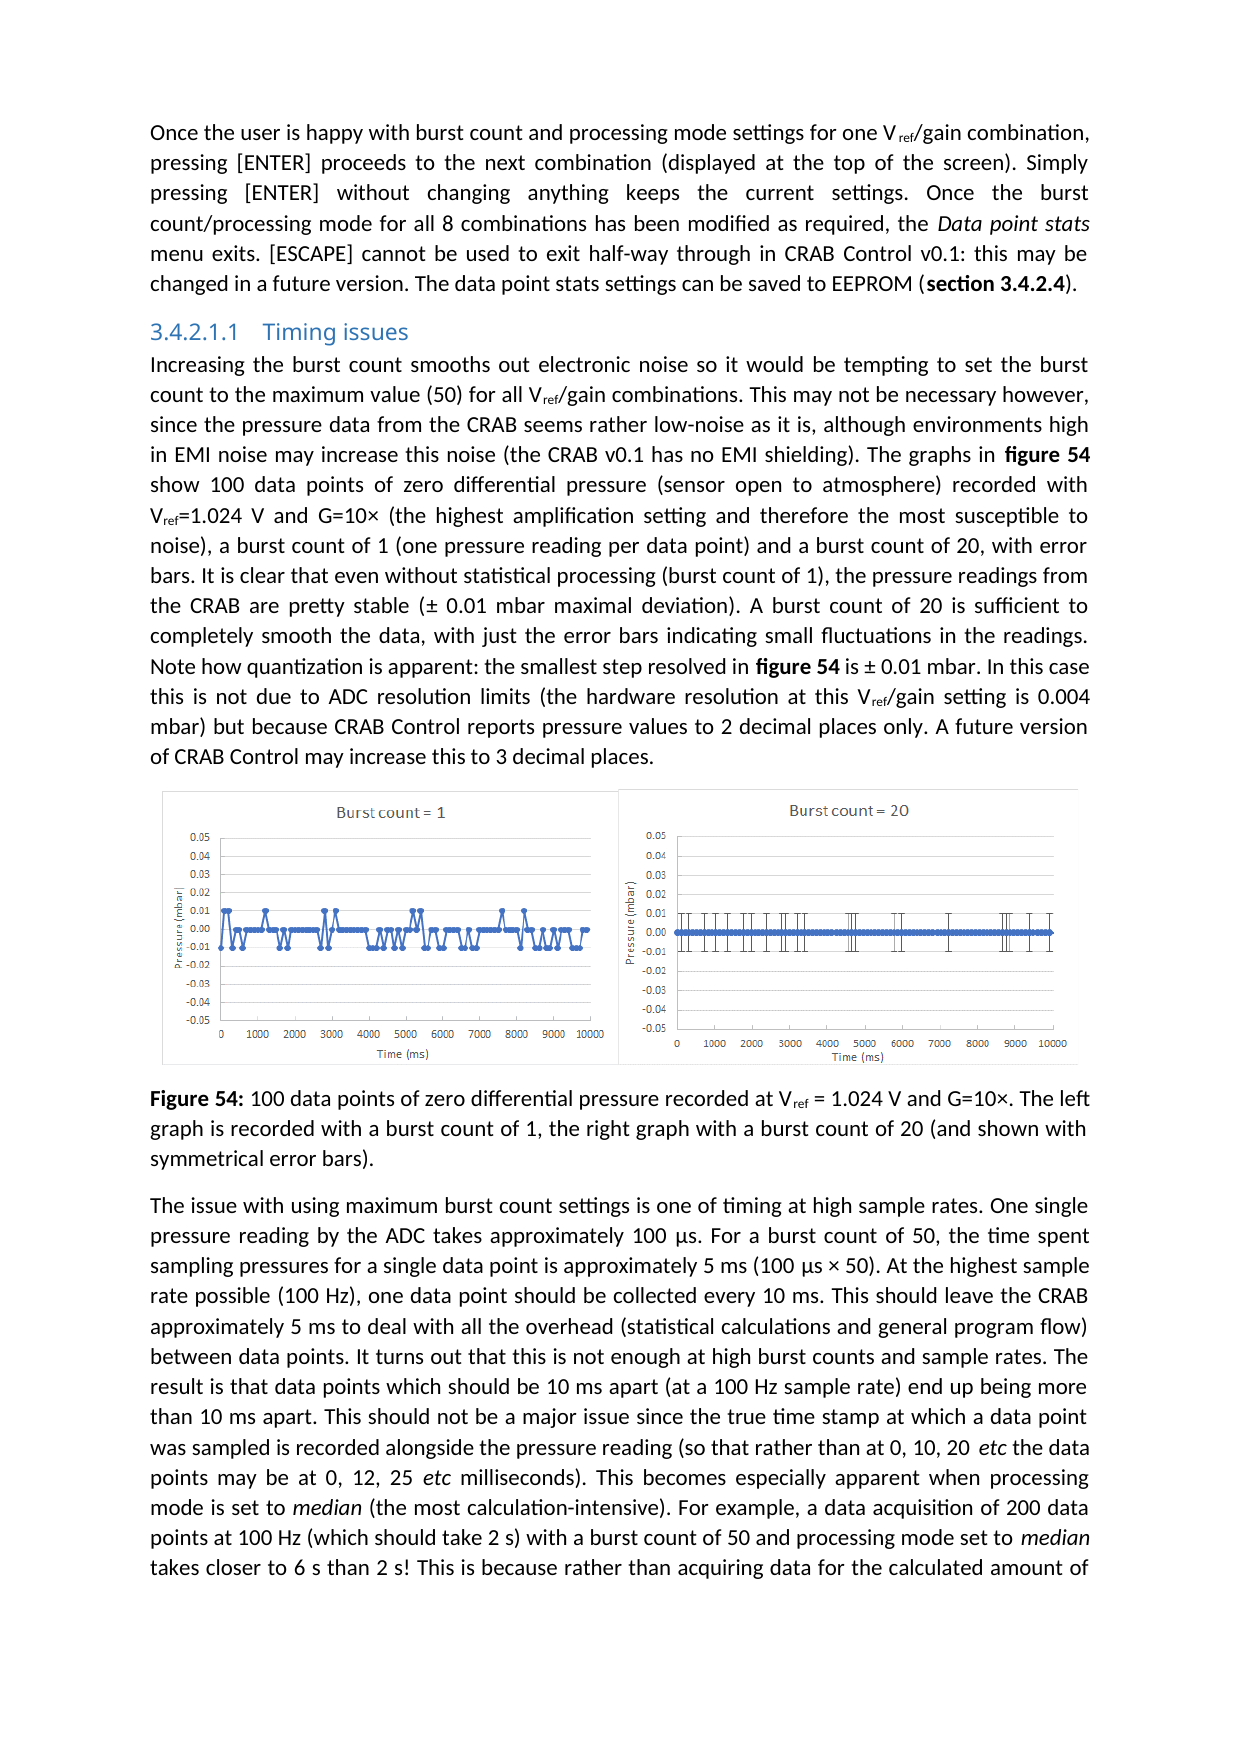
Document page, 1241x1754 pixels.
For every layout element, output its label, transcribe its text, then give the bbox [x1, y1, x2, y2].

text Increasing the burst count smooths out electronic noise so it would be tempting to set the burst count to the maximum value (50) for all Vref/gain combinations. This may not be necessary however, since the pressure data from the CRAB seems rather low-noise as it is, although environments high in EMI noise may increase this noise (the CRAB v0.1 has no EMI shielding). The graphs in figure 54 show 100 data points of zero differential pressure (sensor open to atmosphere) recorded with Vref=1.024 V and G=10× (the highest amplification setting and therefore the most susceptible to noise), a burst count of 1 (one pressure reading per data point) and a burst count of 20, with error bars. It is clear that even without statistical processing (burst count of 1), the pressure readings from the CRAB are pretty stable (± 0.01 mbar maximal deviation). A burst count of 20 is sufficient to completely smooth the data, with just the error bars indicating small fluctuations in the readings. Note how quantization is apparent: the smallest step resolved in figure 54 is ± 0.01 mbar. In this case this is not due to ADC resolution limits (the hardware resolution at this Vref/gain setting is 0.004 mbar) but because CRAB Control reports pressure values to 2 decimal places only. A future version of CRAB Control may increase this to 3 decimal places. [150, 350, 1090, 771]
text Once the user is happy with burst count and processing mode settings for one Vref/gain combination, pressing [ENTER] proceeds to the next combination (displayed at the top of the screen). Simply pressing [ENTER] without changing anything keeps the current settings. Once the burst count/processing mode for all 8 combinations has been modified as required, the Data point stats menu exits. [ESCAPE] cannot be used to exit half-way through in CRAB Control v0.1: this may be changed in a future version. The data point stats settings can be saved to EEPROM (section 3.4.2.4). [150, 118, 1090, 297]
text Figure 54: 100 data points of zero differential pressure recorded at Vref = 1.024 V and G=10×. The left graph is recorded with a burst count of 1, the right graph with a burst count of 20 (and shown with symmetrical error bars). [150, 1084, 1090, 1172]
picture [162, 789, 1079, 1065]
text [150, 1191, 1090, 1581]
subtitle Timing issues [150, 316, 1090, 347]
